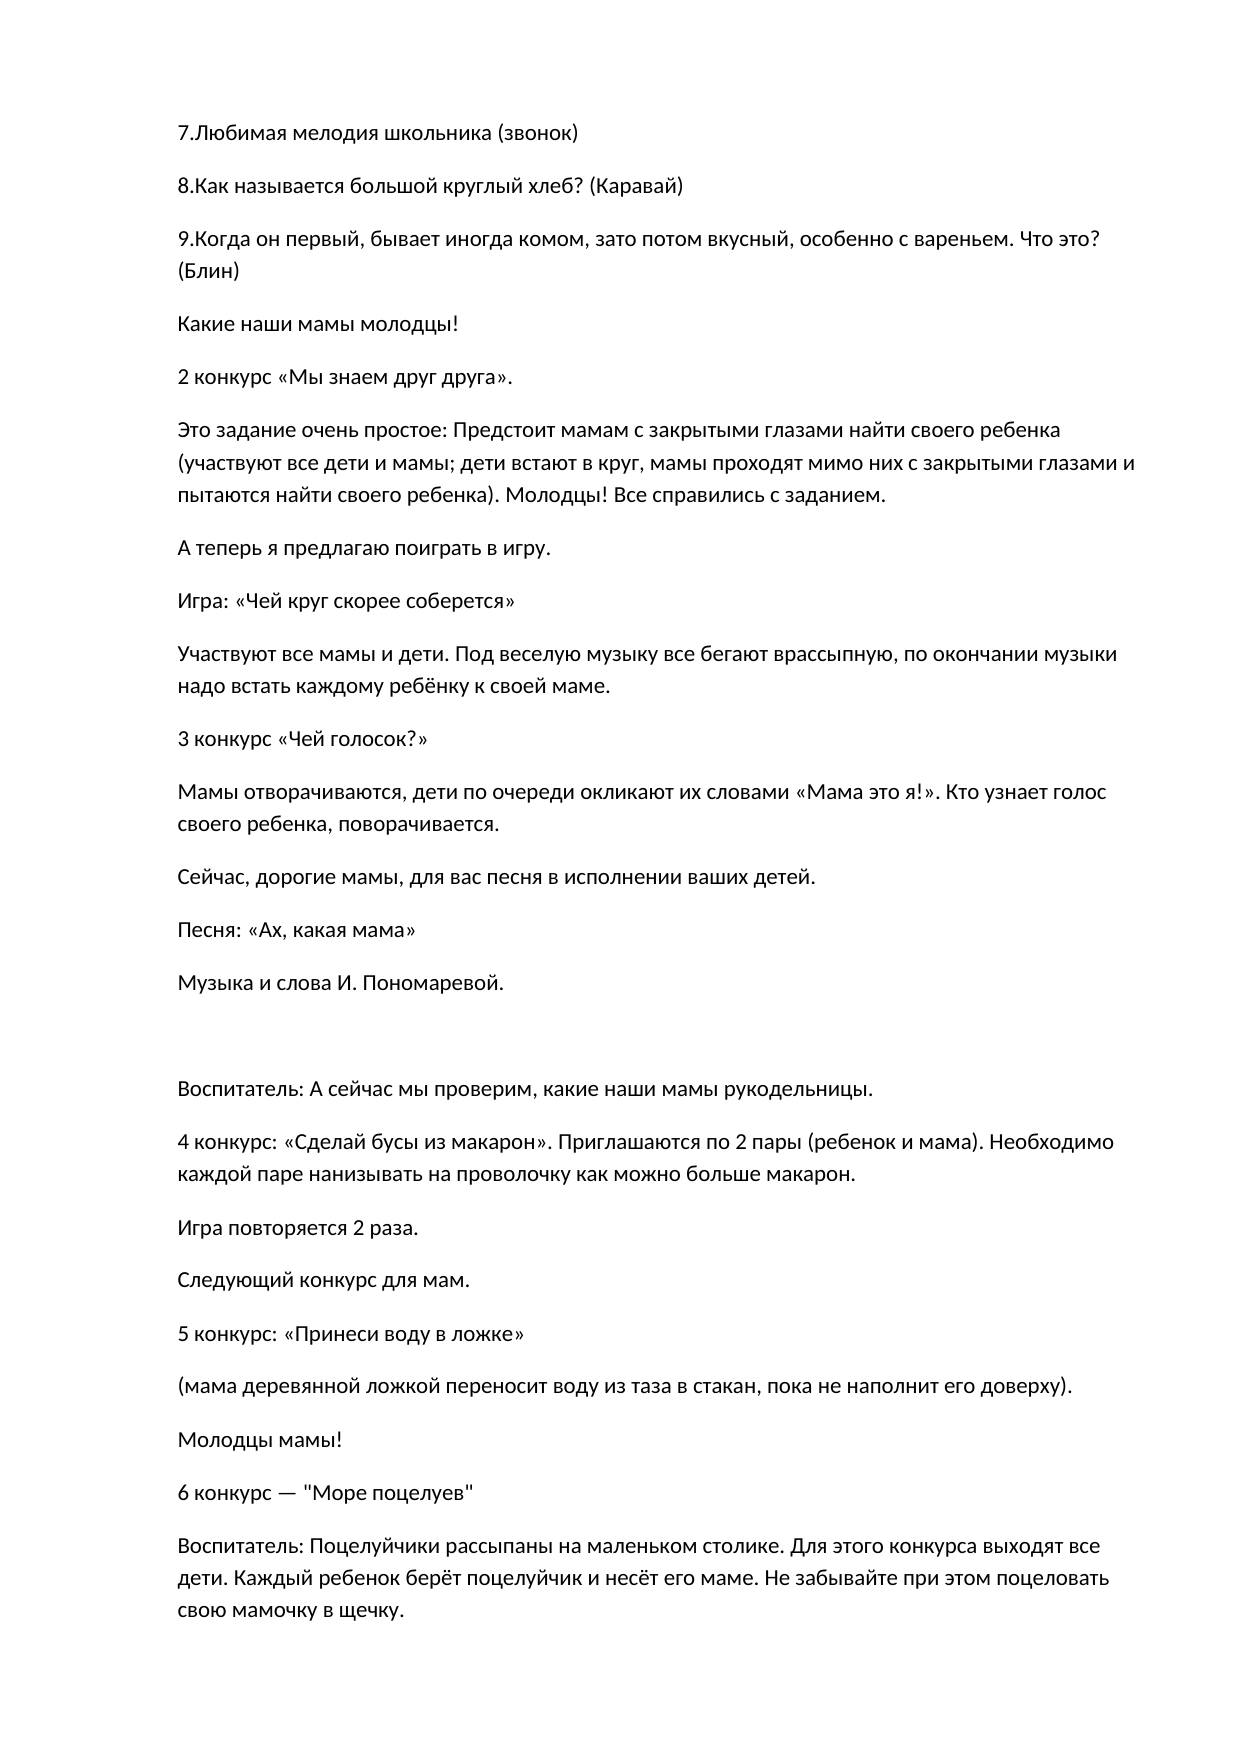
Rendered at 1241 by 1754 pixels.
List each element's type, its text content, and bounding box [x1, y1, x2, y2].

text 6 конкурс — "Море поцелуев" [177, 1478, 1152, 1506]
text 2 конкурс «Мы знаем друг друга». [177, 362, 1152, 390]
text (мама деревянной ложкой переносит воду из таза в стакан, пока не наполнит его доверху). [177, 1372, 1152, 1400]
text 5 конкурс: «Принеси воду в ложке» [177, 1319, 1152, 1347]
text Участвуют все мамы и дети. Под веселую музыку все бегают врассыпную, по окончании музыки надо встать каждому ребёнку к своей маме. [177, 639, 1152, 699]
text Это задание очень простое: Предстоит мамам с закрытыми глазами найти своего ребенка (участвуют все дети и мамы; дети встают в круг, мамы проходят мимо них с закрытыми глазами и пытаются найти своего ребенка). Молодцы! Все справились с заданием. [177, 415, 1152, 508]
text 4 конкурс: «Сделай бусы из макарон». Приглашаются по 2 пары (ребенок и мама). Необходимо каждой паре нанизывать на проволочку как можно больше макарон. [177, 1127, 1152, 1188]
text Какие наши мамы молодцы! [177, 309, 1152, 337]
text 7.Любимая мелодия школьника (звонок) [177, 118, 1152, 146]
text Сейчас, дорогие мамы, для вас песня в исполнении ваших детей. [177, 862, 1152, 890]
text Воспитатель: Поцелуйчики рассыпаны на маленьком столике. Для этого конкурса выходят все дети. Каждый ребенок берёт поцелуйчик и несёт его маме. Не забывайте при этом поцеловать свою мамочку в щечку. [177, 1531, 1152, 1623]
text Песня: «Ах, какая мама» [177, 915, 1152, 943]
text Воспитатель: А сейчас мы проверим, какие наши мамы рукодельницы. [177, 1074, 1152, 1102]
text Следующий конкурс для мам. [177, 1266, 1152, 1294]
text Мамы отворачиваются, дети по очереди окликают их словами «Мама это я!». Кто узнает голос своего ребенка, поворачивается. [177, 777, 1152, 837]
text Музыка и слова И. Пономаревой. [177, 968, 1152, 996]
text 8.Как называется большой круглый хлеб? (Каравай) [177, 171, 1152, 199]
text Игра: «Чей круг скорее соберется» [177, 586, 1152, 614]
text Игра повторяется 2 раза. [177, 1213, 1152, 1241]
text 9.Когда он первый, бывает иногда комом, зато потом вкусный, особенно с вареньем. Что это? (Блин) [177, 224, 1152, 284]
text А теперь я предлагаю поиграть в игру. [177, 533, 1152, 561]
text 3 конкурс «Чей голосок?» [177, 724, 1152, 752]
text Молодцы мамы! [177, 1425, 1152, 1453]
